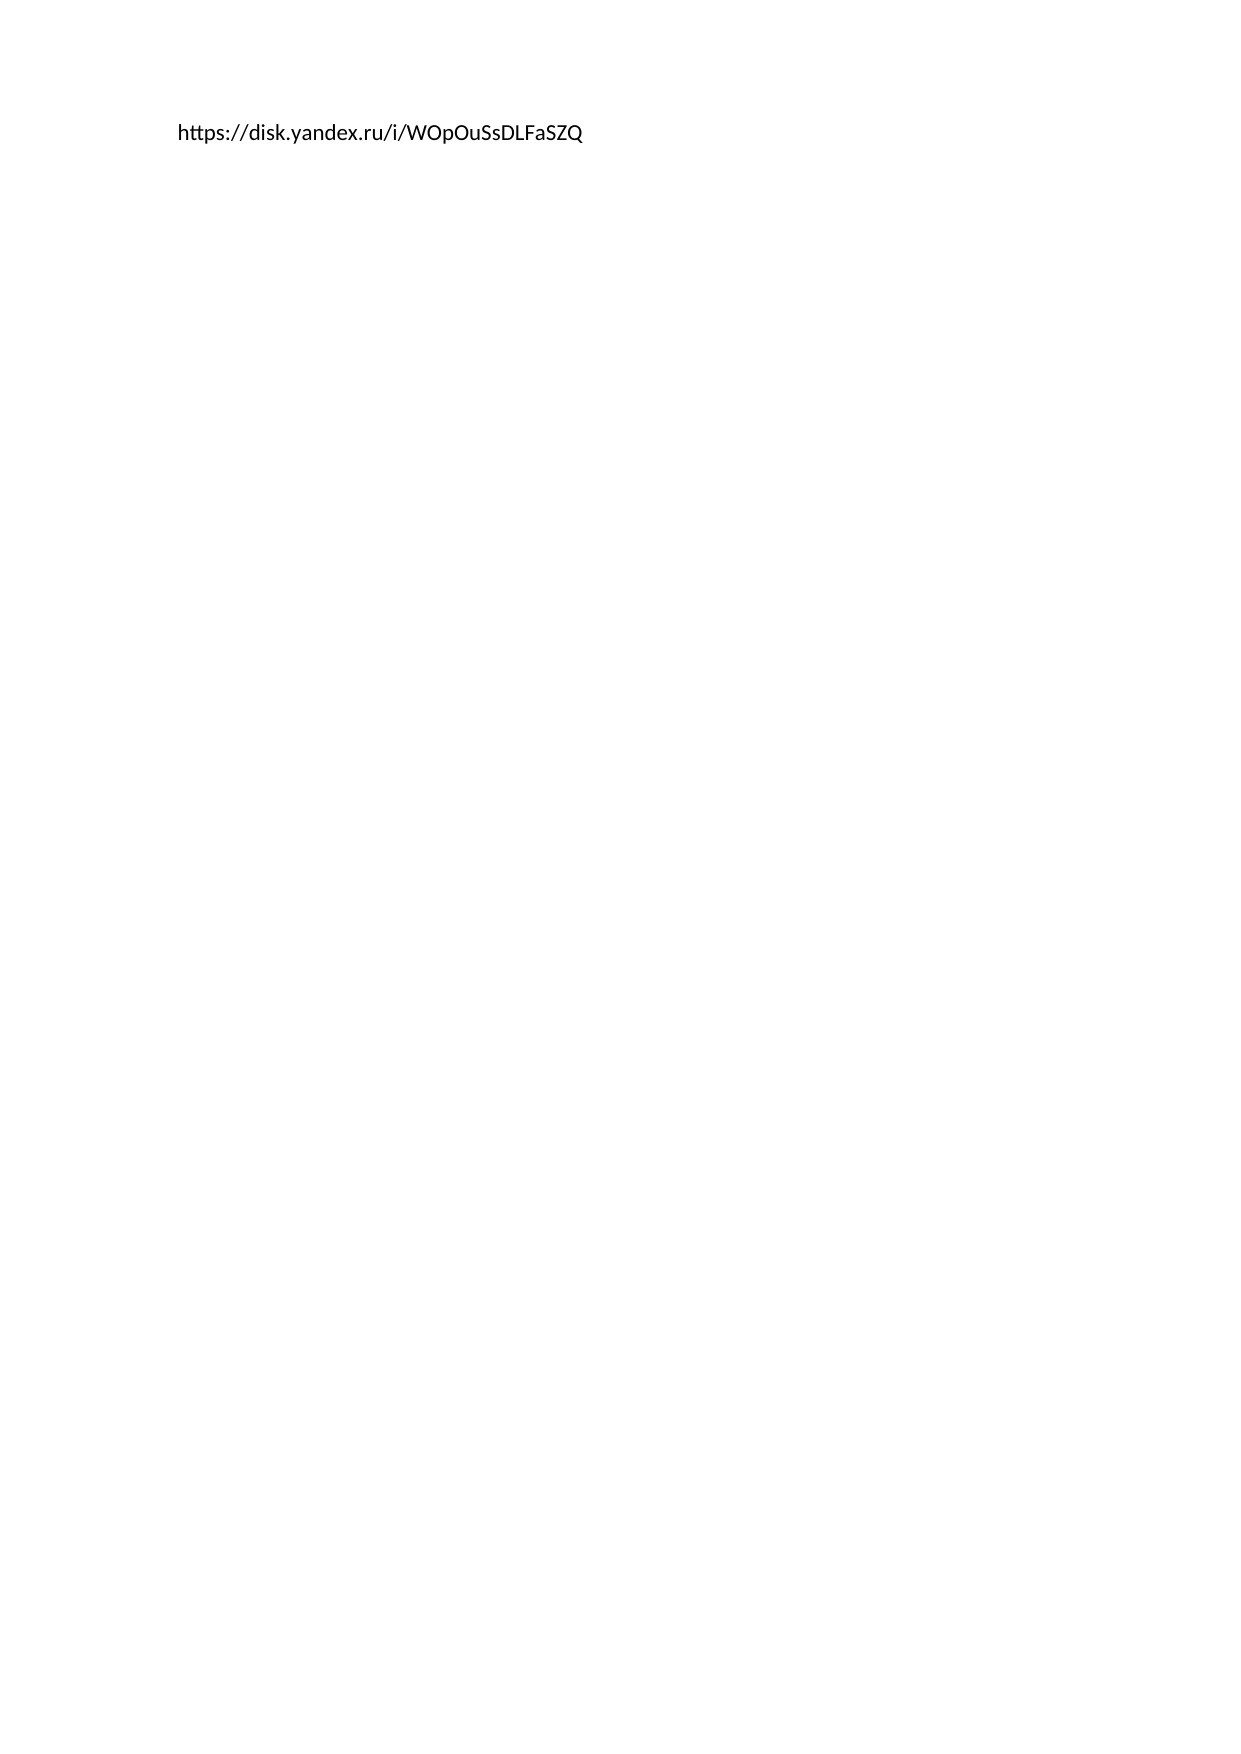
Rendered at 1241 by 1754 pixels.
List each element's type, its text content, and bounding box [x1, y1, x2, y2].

text https://disk.yandex.ru/i/WOpOuSsDLFaSZQ [177, 118, 1152, 146]
